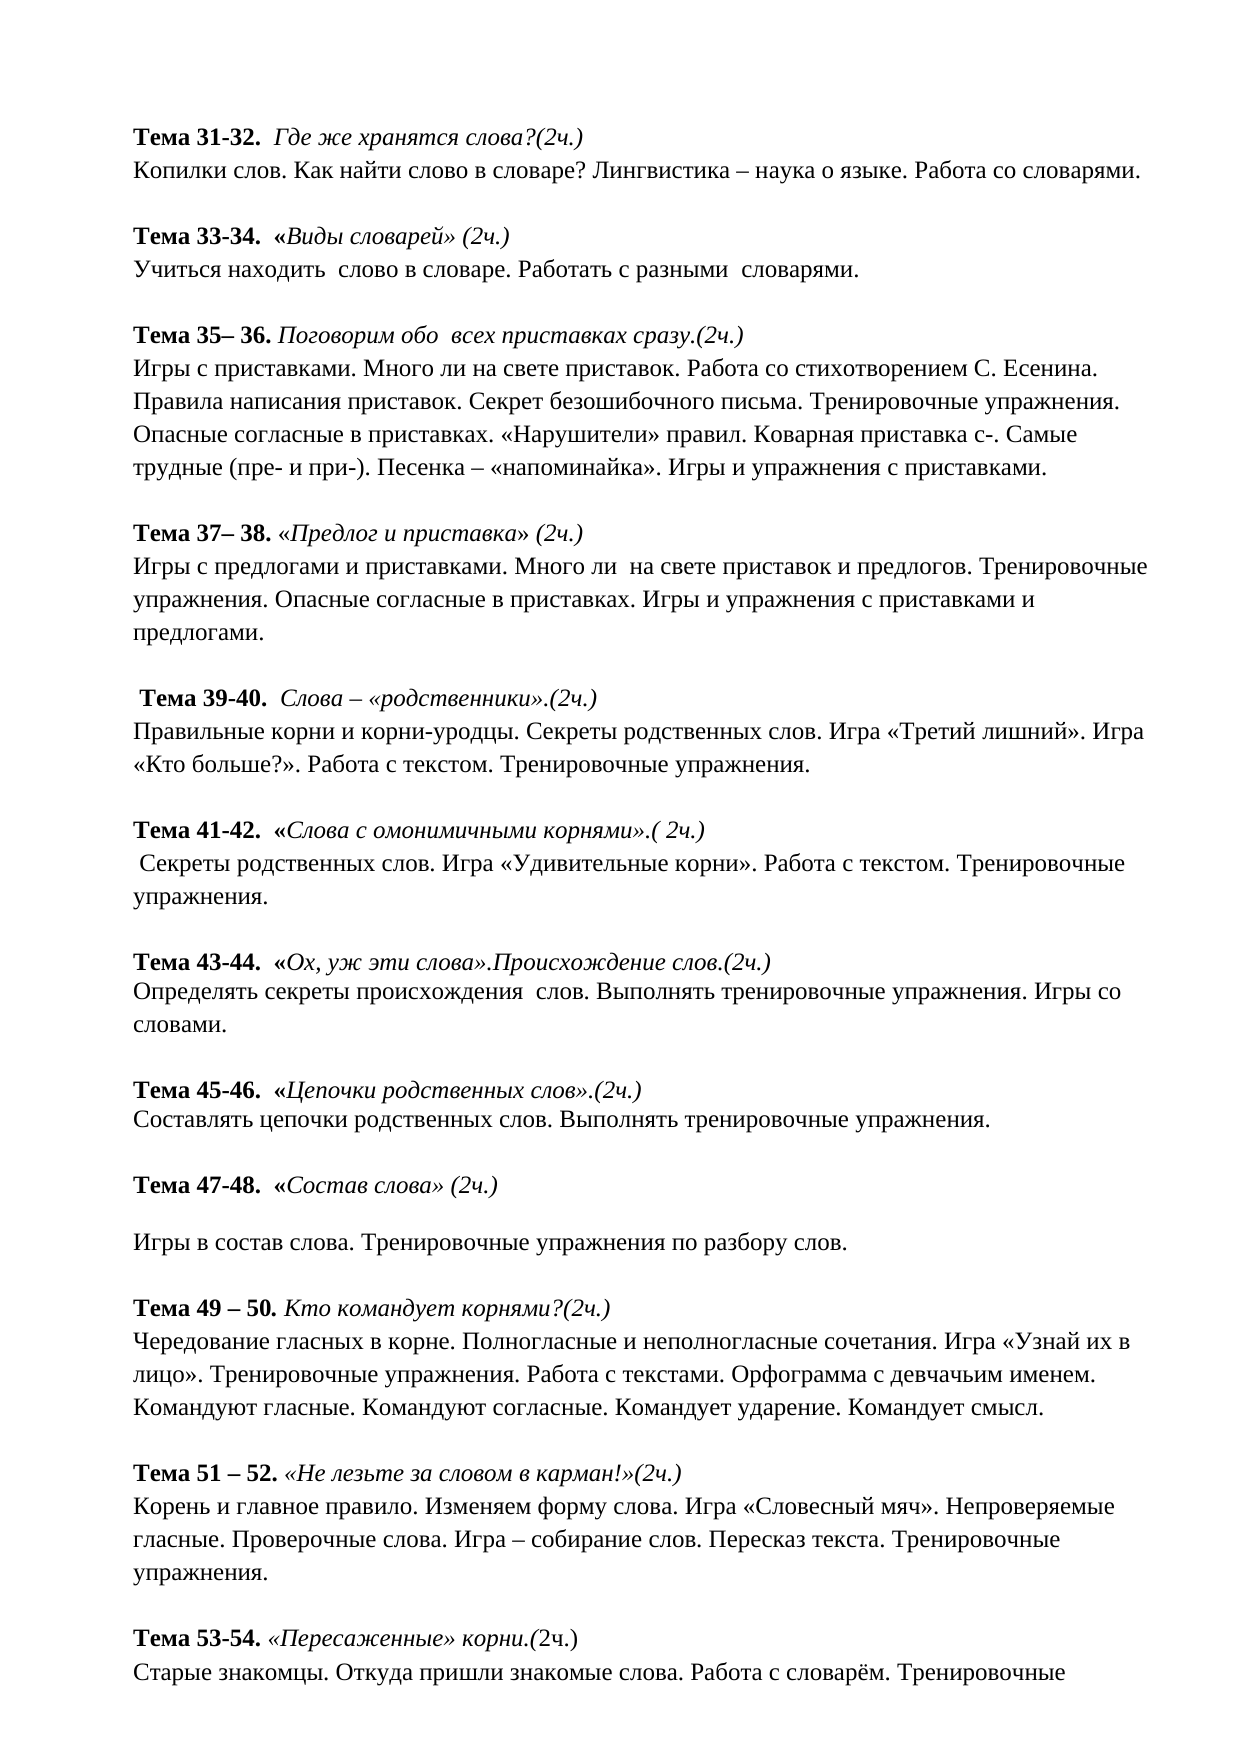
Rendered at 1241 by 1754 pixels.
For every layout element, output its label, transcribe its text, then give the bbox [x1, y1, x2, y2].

text Тема 41-42. «Слова с омонимичными корнями».( 2ч.) [133, 815, 1152, 844]
text Правильные корни и корни-уродцы. Секреты родственных слов. Игра «Третий лишний». Игра «Кто больше?». Работа с текстом. Тренировочные упражнения. [133, 716, 1152, 778]
text Тема 39-40. Слова – «родственники».(2ч.) [133, 683, 1152, 712]
text Игры в состав слова. Тренировочные упражнения по разбору слов. [133, 1227, 1152, 1256]
text Тема 37– 38. «Предлог и приставка» (2ч.) [133, 518, 1152, 547]
text Тема 43-44. «Ох, уж эти слова».Происхождение слов.(2ч.) [133, 947, 1152, 976]
text Составлять цепочки родственных слов. Выполнять тренировочные упражнения. [133, 1104, 1152, 1132]
text Копилки слов. Как найти слово в словаре? Лингвистика – наука о языке. Работа со словарями. [133, 155, 1152, 183]
text Тема 53-54. «Пересаженные» корни.(2ч.) [133, 1623, 1152, 1652]
text Корень и главное правило. Изменяем форму слова. Игра «Словесный мяч». Непроверяемые гласные. Проверочные слова. Игра – собирание слов. Пересказ текста. Тренировочные упражнения. [133, 1491, 1152, 1586]
text Тема 35– 36. Поговорим обо всех приставках сразу.(2ч.) [133, 320, 1152, 348]
text Тема 31-32. Где же хранятся слова?(2ч.) [133, 122, 1152, 150]
text Определять секреты происхождения слов. Выполнять тренировочные упражнения. Игры со словами. [133, 976, 1152, 1038]
text Тема 51 – 52. «Не лезьте за словом в карман!»(2ч.) [133, 1458, 1152, 1487]
text Учиться находить слово в словаре. Работать с разными словарями. [133, 254, 1152, 282]
text Тема 45-46. «Цепочки родственных слов».(2ч.) [133, 1075, 1152, 1104]
text Тема 49 – 50. Кто командует корнями?(2ч.) [133, 1293, 1152, 1322]
text Тема 33-34. «Виды словарей» (2ч.) [133, 221, 1152, 249]
text Игры с предлогами и приставками. Много ли на свете приставок и предлогов. Тренировочные упражнения. Опасные согласные в приставках. Игры и упражнения с приставками и предлогами. [133, 551, 1152, 646]
text Игры с приставками. Много ли на свете приставок. Работа со стихотворением С. Есенина. Правила написания приставок. Секрет безошибочного письма. Тренировочные упражнения. Опасные согласные в приставках. «Нарушители» правил. Коварная приставка с-. Самые трудные (пре- и при-). Песенка – «напоминайка». Игры и упражнения с приставками. [133, 353, 1152, 481]
text Старые знакомцы. Откуда пришли знакомые слова. Работа с словарём. Тренировочные [133, 1657, 1152, 1685]
text Чередование гласных в корне. Полногласные и неполногласные сочетания. Игра «Узнай их в лицо». Тренировочные упражнения. Работа с текстами. Орфограмма с девчачьим именем. Командуют гласные. Командуют согласные. Командует ударение. Командует смысл. [133, 1326, 1152, 1421]
text Секреты родственных слов. Игра «Удивительные корни». Работа с текстом. Тренировочные упражнения. [133, 848, 1152, 910]
text Тема 47-48. «Состав слова» (2ч.) [133, 1170, 1152, 1198]
